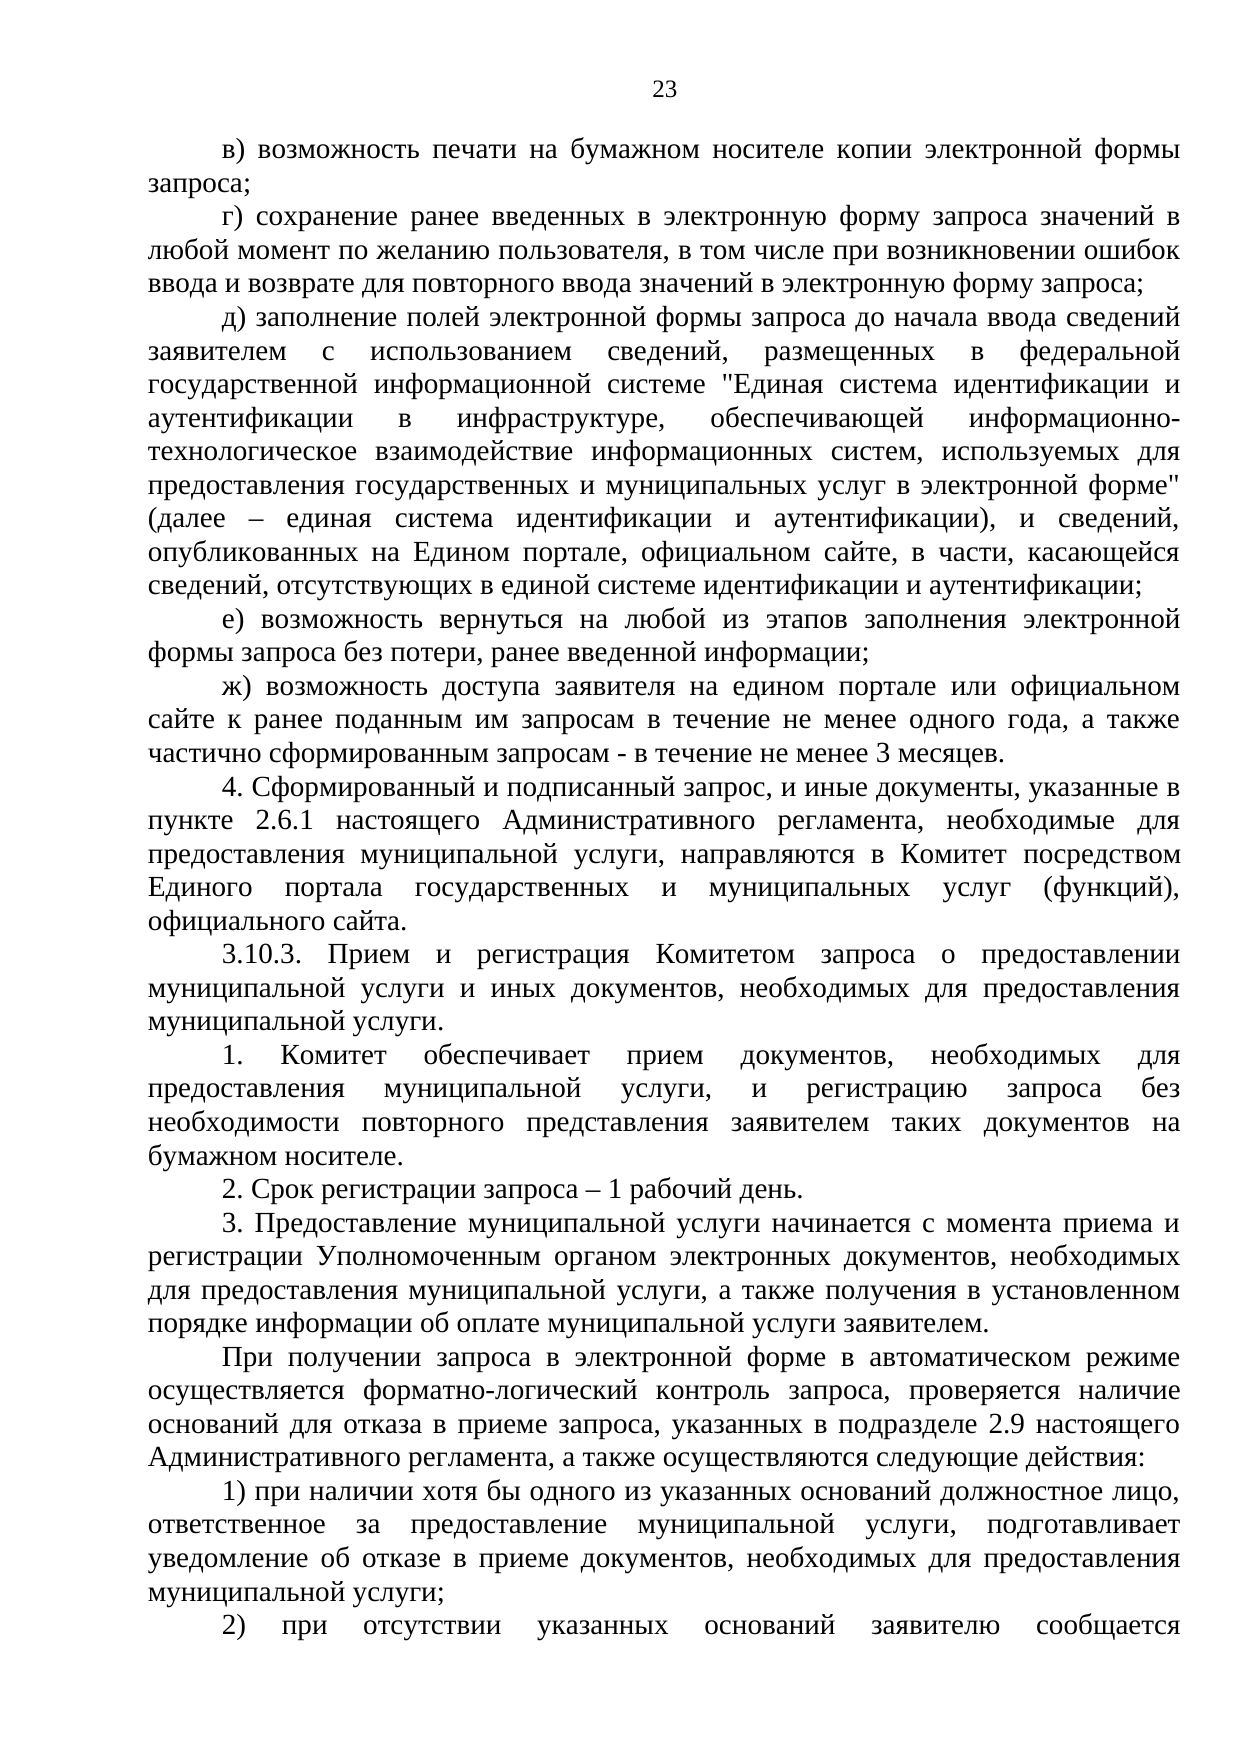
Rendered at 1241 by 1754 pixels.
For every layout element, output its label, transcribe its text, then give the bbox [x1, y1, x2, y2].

text д) заполнение полей электронной формы запроса до начала ввода сведений заявителем с использованием сведений, размещенных в федеральной государственной информационной системе "Единая система идентификации и аутентификации в инфраструктуре, обеспечивающей информационно-технологическое взаимодействие информационных систем, используемых для предоставления государственных и муниципальных услуг в электронной форме" (далее – единая система идентификации и аутентификации), и сведений, опубликованных на Едином портале, официальном сайте, в части, касающейся сведений, отсутствующих в единой системе идентификации и аутентификации; [148, 299, 1181, 601]
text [148, 1607, 1181, 1641]
text 1) при наличии хотя бы одного из указанных оснований должностное лицо, ответственное за предоставление муниципальной услуги, подготавливает уведомление об отказе в приеме документов, необходимых для предоставления муниципальной услуги; [148, 1473, 1181, 1607]
text При получении запроса в электронной форме в автоматическом режиме осуществляется форматно-логический контроль запроса, проверяется наличие оснований для отказа в приеме запроса, указанных в подразделе 2.9 настоящего Административного регламента, а также осуществляются следующие действия: [148, 1339, 1181, 1473]
text 3.10.3. Прием и регистрация Комитетом запроса о предоставлении муниципальной услуги и иных документов, необходимых для предоставления муниципальной услуги. [148, 936, 1181, 1037]
text в) возможность печати на бумажном носителе копии электронной формы запроса; [148, 131, 1181, 198]
text 1. Комитет обеспечивает прием документов, необходимых для предоставления муниципальной услуги, и регистрацию запроса без необходимости повторного представления заявителем таких документов на бумажном носителе. [148, 1037, 1181, 1171]
text 4. Сформированный и подписанный запрос, и иные документы, указанные в пункте 2.6.1 настоящего Административного регламента, необходимые для предоставления муниципальной услуги, направляются в Комитет посредством Единого портала государственных и муниципальных услуг (функций), официального сайта. [148, 769, 1181, 936]
text г) сохранение ранее введенных в электронную форму запроса значений в любой момент по желанию пользователя, в том числе при возникновении ошибок ввода и возврате для повторного ввода значений в электронную форму запроса; [148, 198, 1181, 299]
text 2. Срок регистрации запроса – 1 рабочий день. [148, 1171, 1181, 1205]
text 3. Предоставление муниципальной услуги начинается с момента приема и регистрации Уполномоченным органом электронных документов, необходимых для предоставления муниципальной услуги, а также получения в установленном порядке информации об оплате муниципальной услуги заявителем. [148, 1205, 1181, 1339]
text ж) возможность доступа заявителя на едином портале или официальном сайте к ранее поданным им запросам в течение не менее одного года, а также частично сформированным запросам - в течение не менее 3 месяцев. [148, 668, 1181, 769]
text е) возможность вернуться на любой из этапов заполнения электронной формы запроса без потери, ранее введенной информации; [148, 601, 1181, 668]
